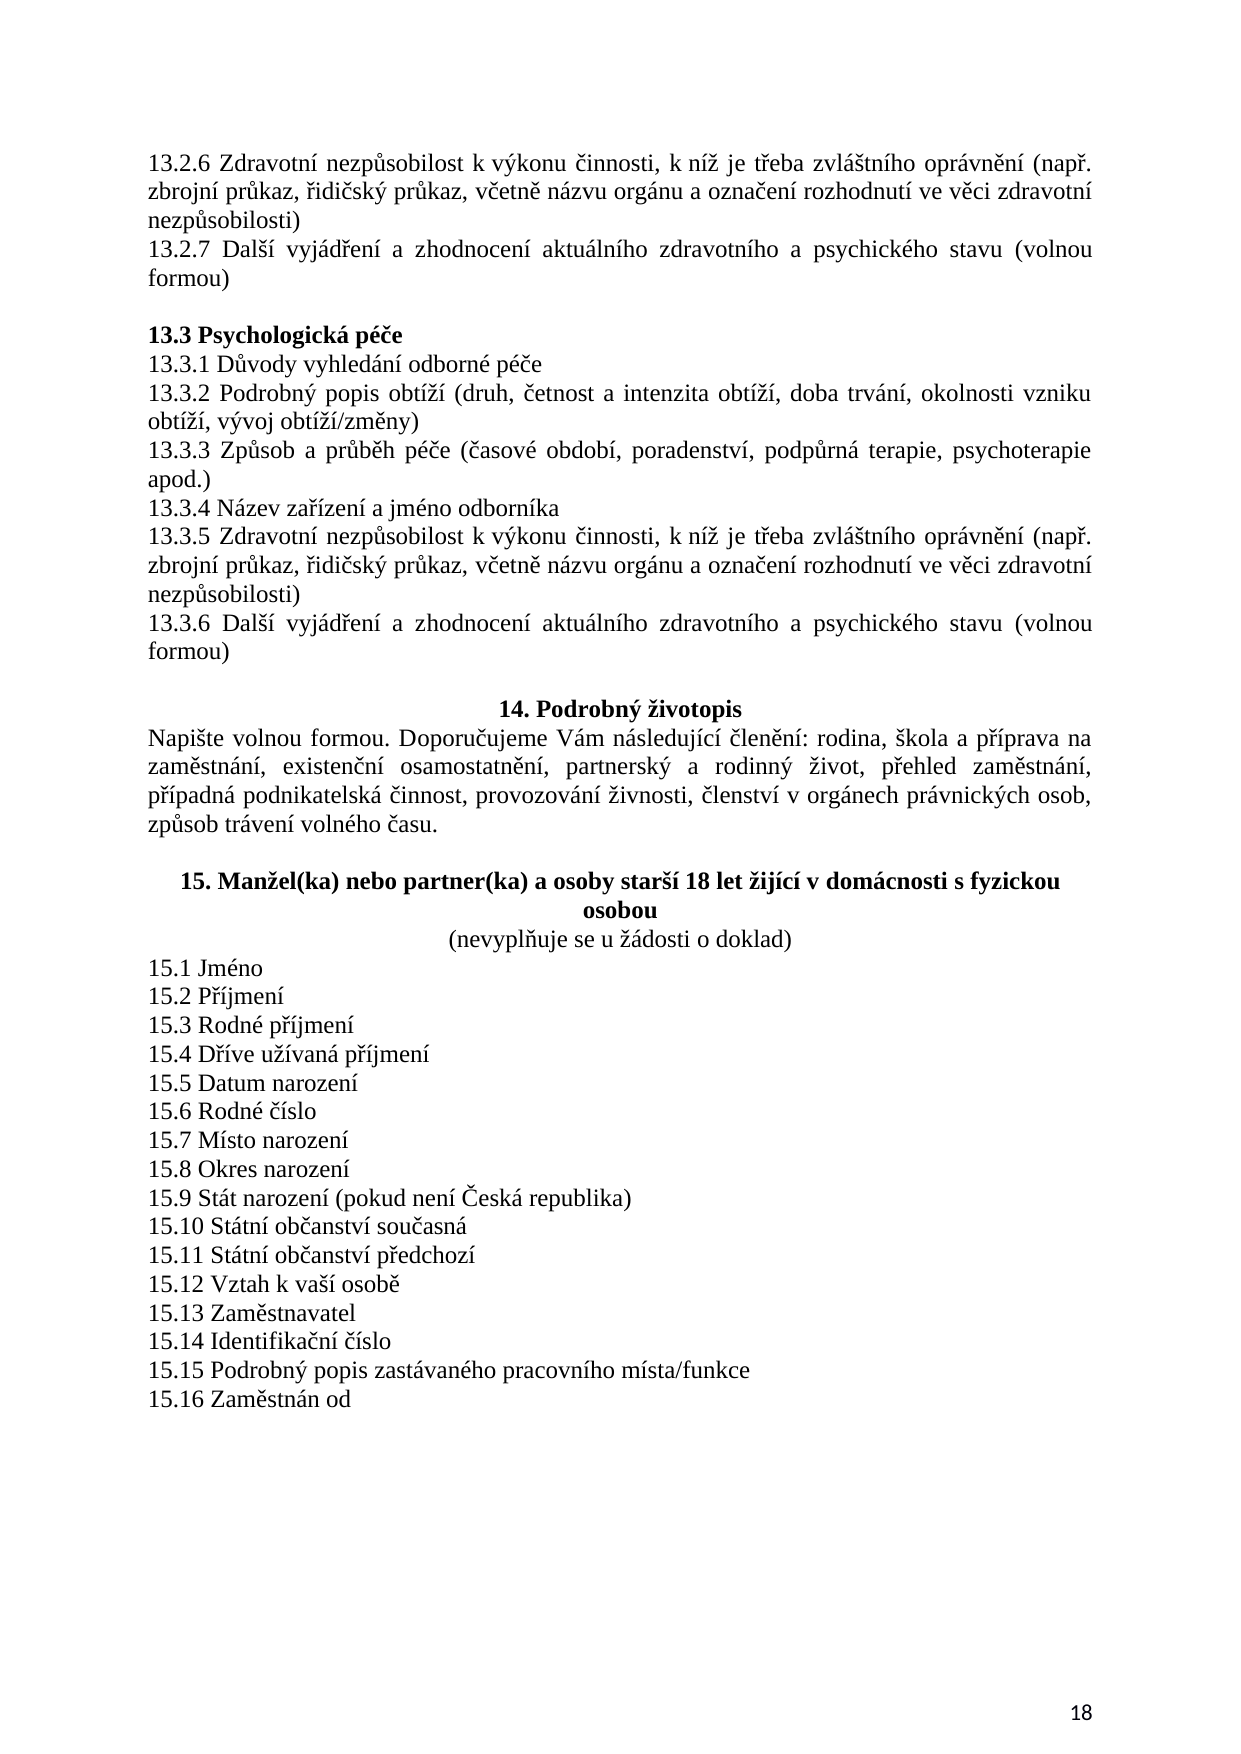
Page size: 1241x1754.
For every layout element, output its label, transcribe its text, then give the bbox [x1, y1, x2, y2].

text 13.3.4 Název zařízení a jméno odborníka [148, 493, 1092, 521]
text 13.3 Psychologická péče [148, 320, 1092, 349]
text 15.10 Státní občanství současná [148, 1211, 1092, 1240]
text 15.13 Zaměstnavatel [148, 1298, 1092, 1326]
text 13.2.6 Zdravotní nezpůsobilost k výkonu činnosti, k níž je třeba zvláštního oprávnění (např. zbrojní průkaz, řidičský průkaz, včetně názvu orgánu a označení rozhodnutí ve věci zdravotní nezpůsobilosti) [148, 148, 1092, 234]
text 13.3.2 Podrobný popis obtíží (druh, četnost a intenzita obtíží, doba trvání, okolnosti vzniku obtíží, vývoj obtíží/změny) [148, 378, 1092, 435]
text 15.12 Vztah k vaší osobě [148, 1269, 1092, 1298]
text 15.14 Identifikační číslo [148, 1326, 1092, 1355]
text 15.1 Jméno [148, 953, 1092, 981]
text 13.3.3 Způsob a průběh péče (časové období, poradenství, podpůrná terapie, psychoterapie apod.) [148, 435, 1092, 493]
text 15.2 Příjmení [148, 981, 1092, 1010]
text 13.3.1 Důvody vyhledání odborné péče [148, 349, 1092, 378]
text 15.6 Rodné číslo [148, 1096, 1092, 1125]
text (nevyplňuje se u žádosti o doklad) [148, 924, 1092, 953]
text 13.2.7 Další vyjádření a zhodnocení aktuálního zdravotního a psychického stavu (volnou formou) [148, 234, 1092, 291]
text 13.3.6 Další vyjádření a zhodnocení aktuálního zdravotního a psychického stavu (volnou formou) [148, 608, 1092, 665]
text 15.3 Rodné příjmení [148, 1010, 1092, 1039]
text Napište volnou formou. Doporučujeme Vám následující členění: rodina, škola a příprava na zaměstnání, existenční osamostatnění, partnerský a rodinný život, přehled zaměstnání, případná podnikatelská činnost, provozování živnosti, členství v orgánech právnických osob, způsob trávení volného času. [148, 723, 1092, 838]
text 15.7 Místo narození [148, 1125, 1092, 1154]
text 15. Manžel(ka) nebo partner(ka) a osoby starší 18 let žijící v domácnosti s fyzickou osobou [148, 866, 1092, 924]
text 15.9 Stát narození (pokud není Česká republika) [148, 1183, 1092, 1211]
text 15.15 Podrobný popis zastávaného pracovního místa/funkce [148, 1355, 1092, 1384]
text 15.11 Státní občanství předchozí [148, 1240, 1092, 1269]
text 15.4 Dříve užívaná příjmení [148, 1039, 1092, 1068]
text 13.3.5 Zdravotní nezpůsobilost k výkonu činnosti, k níž je třeba zvláštního oprávnění (např. zbrojní průkaz, řidičský průkaz, včetně názvu orgánu a označení rozhodnutí ve věci zdravotní nezpůsobilosti) [148, 521, 1092, 608]
text 15.16 Zaměstnán od [148, 1384, 1092, 1413]
text 15.5 Datum narození [148, 1068, 1092, 1096]
text 15.8 Okres narození [148, 1154, 1092, 1183]
text 14. Podrobný životopis [148, 694, 1092, 723]
